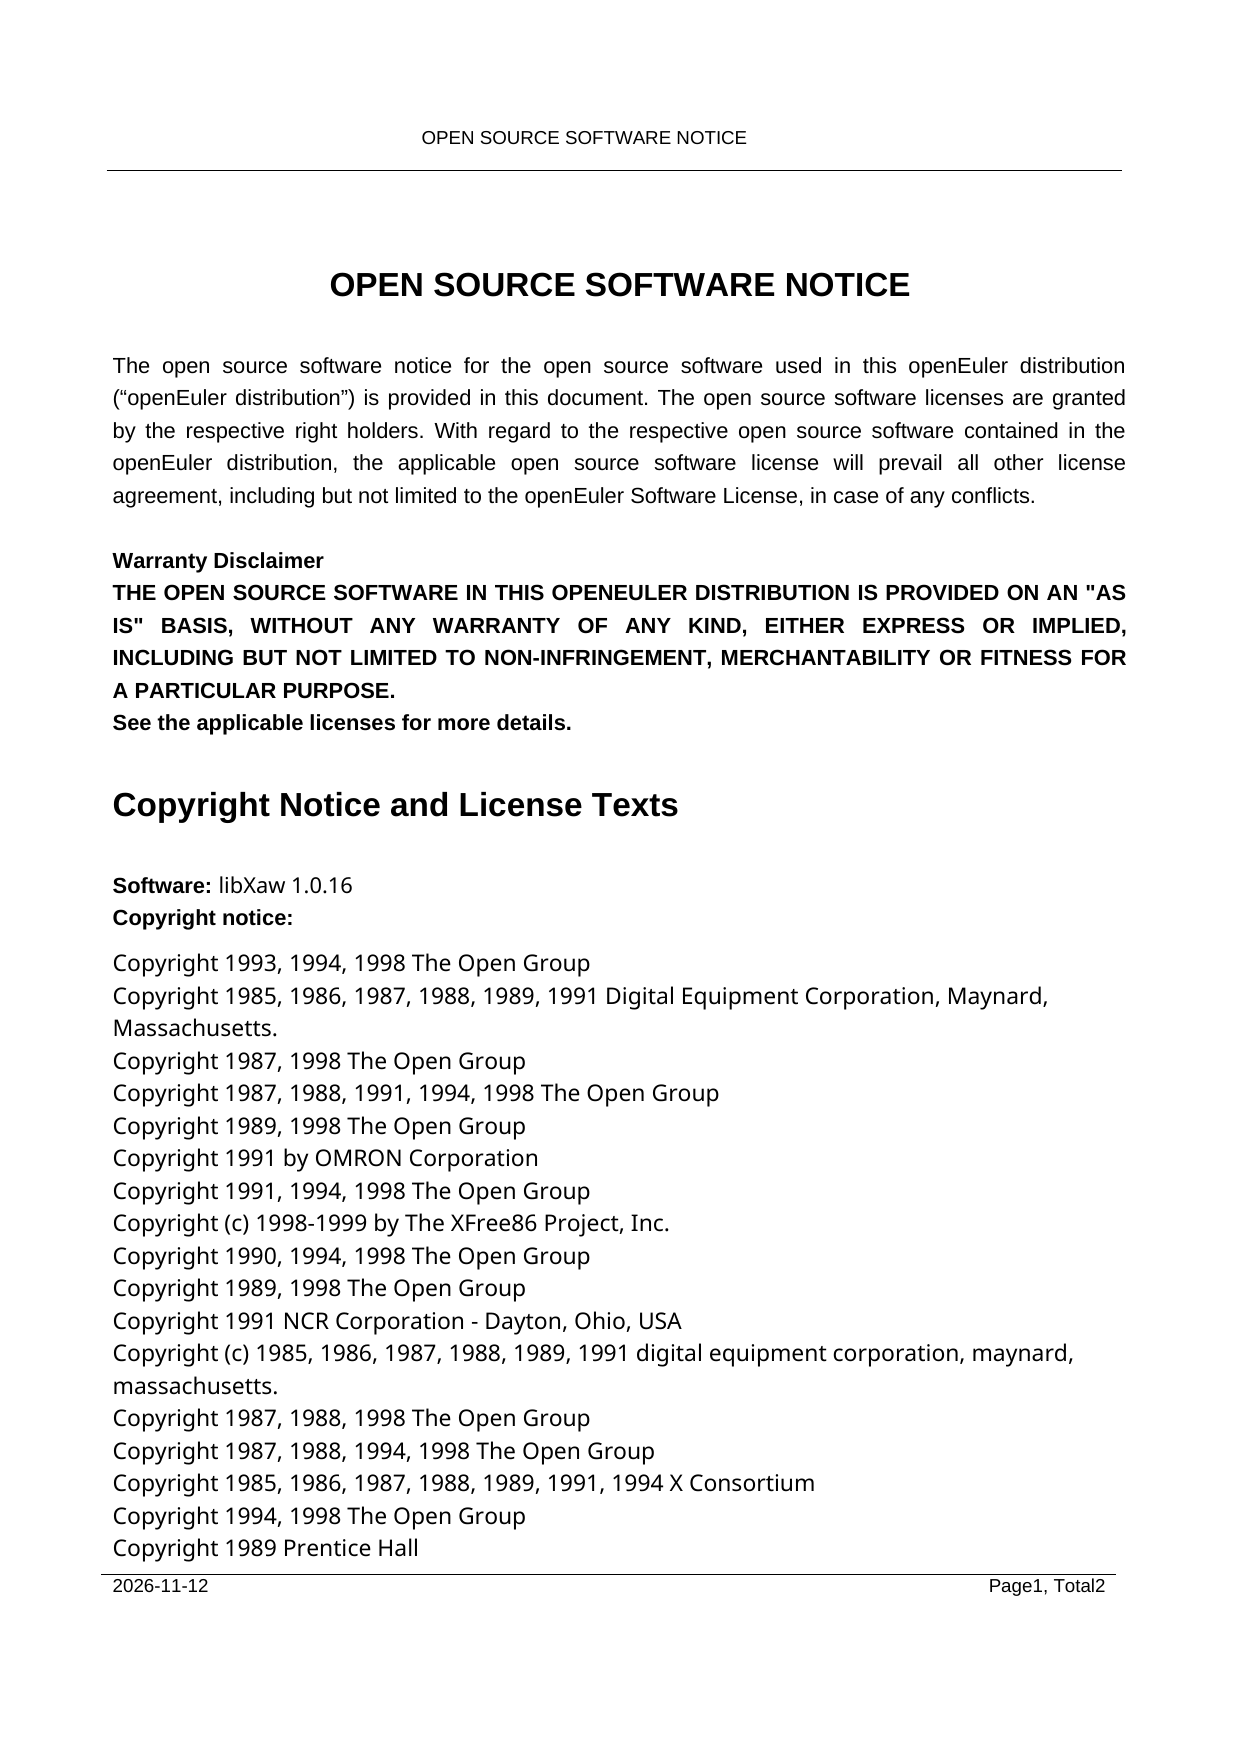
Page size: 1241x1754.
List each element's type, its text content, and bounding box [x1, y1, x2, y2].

text Copyright notice: [112, 901, 1128, 934]
text OPEN SOURCE SOFTWARE NOTICE [112, 251, 1128, 316]
text The open source software notice for the open source software used in this openEuler distribution (“openEuler distribution”) is provided in this document. The open source software licenses are granted by the respective right holders. With regard to the respective open source software contained in the openEuler distribution, the applicable open source software license will prevail all other license agreement, including but not limited to the openEuler Software License, in case of any conflicts. [112, 349, 1128, 511]
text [112, 947, 1128, 1564]
title Software: libXaw 1.0.16 [112, 869, 1128, 901]
text Warranty Disclaimer [112, 544, 1128, 576]
text THE OPEN SOURCE SOFTWARE IN THIS OPENEULER DISTRIBUTION IS PROVIDED ON AN "AS IS" BASIS, WITHOUT ANY WARRANTY OF ANY KIND, EITHER EXPRESS OR IMPLIED, INCLUDING BUT NOT LIMITED TO NON-INFRINGEMENT, MERCHANTABILITY OR FITNESS FOR A PARTICULAR PURPOSE. See the applicable licenses for more details. [112, 576, 1128, 739]
text Copyright Notice and License Texts [112, 771, 1128, 836]
